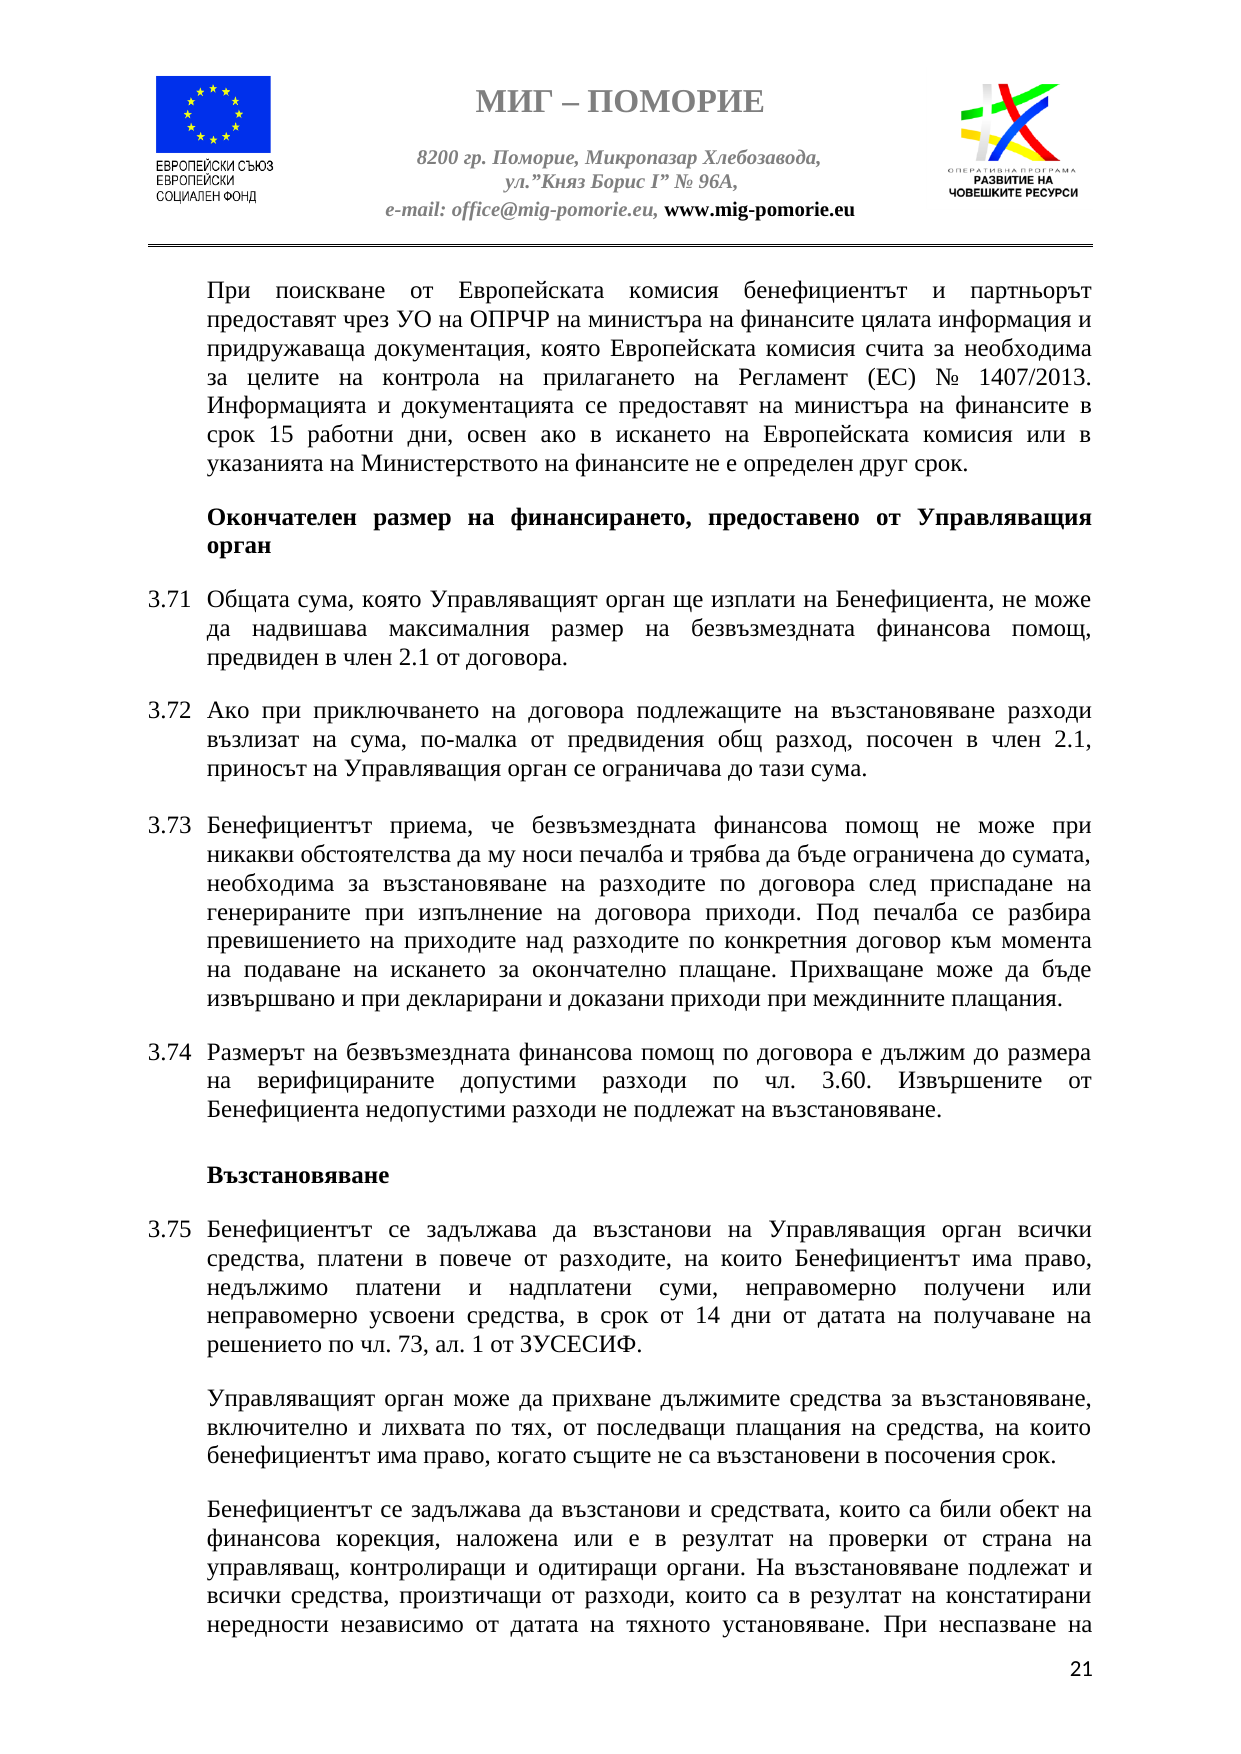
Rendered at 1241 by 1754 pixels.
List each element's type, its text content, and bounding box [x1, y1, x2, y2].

text Възстановяване [207, 1160, 1093, 1189]
picture [926, 67, 1093, 210]
text 3.71 Общата сума, която Управляващият орган ще изплати на Бенефициента, не може да надвишава максималния размер на безвъзмездната финансова помощ, предвиден в член 2.1 от договора. [148, 584, 1093, 670]
text При поискване от Европейската комисия бенефициентът и партньорът предоставят чрез УО нa ОПРЧР на министъра на финансите цялата информация и придружаваща документация, която Европейската комисия счита за необходима за целите на контрола на прилагането на Регламент (ЕС) № 1407/2013. Информацията и документацията се предоставят на министъра на финансите в срок 15 работни дни, освен ако в искането на Европейската комисия или в указанията на Министерството на финансите не е определен друг срок. [207, 275, 1093, 477]
text 3.74 Размерът на безвъзмездната финансова помощ по договора е дължим до размера на верифицираните допустими разходи по чл. 3.60. Извършените от Бенефициента недопустими разходи не подлежат на възстановяване. [148, 1037, 1093, 1123]
text Управляващият орган може да прихване дължимите средства за възстановяване, включително и лихвата по тях, от последващи плащания на средства, на които бенефициентът има право, когато същите не са възстановени в посочения срок. [207, 1383, 1093, 1469]
text Окончателен размер на финансирането, предоставено от Управляващия орган [207, 502, 1093, 559]
text 3.73 Бенефициентът приема, че безвъзмездната финансова помощ не може при никакви обстоятелства да му носи печалба и трябва да бъде ограничена до сумата, необходима за възстановяване на разходите по договора след приспадане на генерираните при изпълнение на договора приходи. Под печалба се разбира превишението на приходите над разходите по конкретния договор към момента на подаване на искането за окончателно плащане. Прихващане може да бъде извършвано и при декларирани и доказани приходи при междинните плащания. [148, 810, 1093, 1012]
text 3.75 Бенефициентът се задължава да възстанови на Управляващия орган всички средства, платени в повече от разходите, на които Бенефициентът има право, недължимо платени и надплатени суми, неправомерно получени или неправомерно усвоени средства, в срок от 14 дни от датата на получаване на решението по чл. 73, ал. 1 от ЗУСЕСИФ. [148, 1214, 1093, 1358]
picture [147, 48, 312, 220]
text 3.72 Ако при приключването на договора подлежащите на възстановяване разходи възлизат на сума, по-малка от предвидения общ разход, посочен в член 2.1, приносът на Управляващия орган се ограничава до тази сума. [148, 695, 1093, 782]
